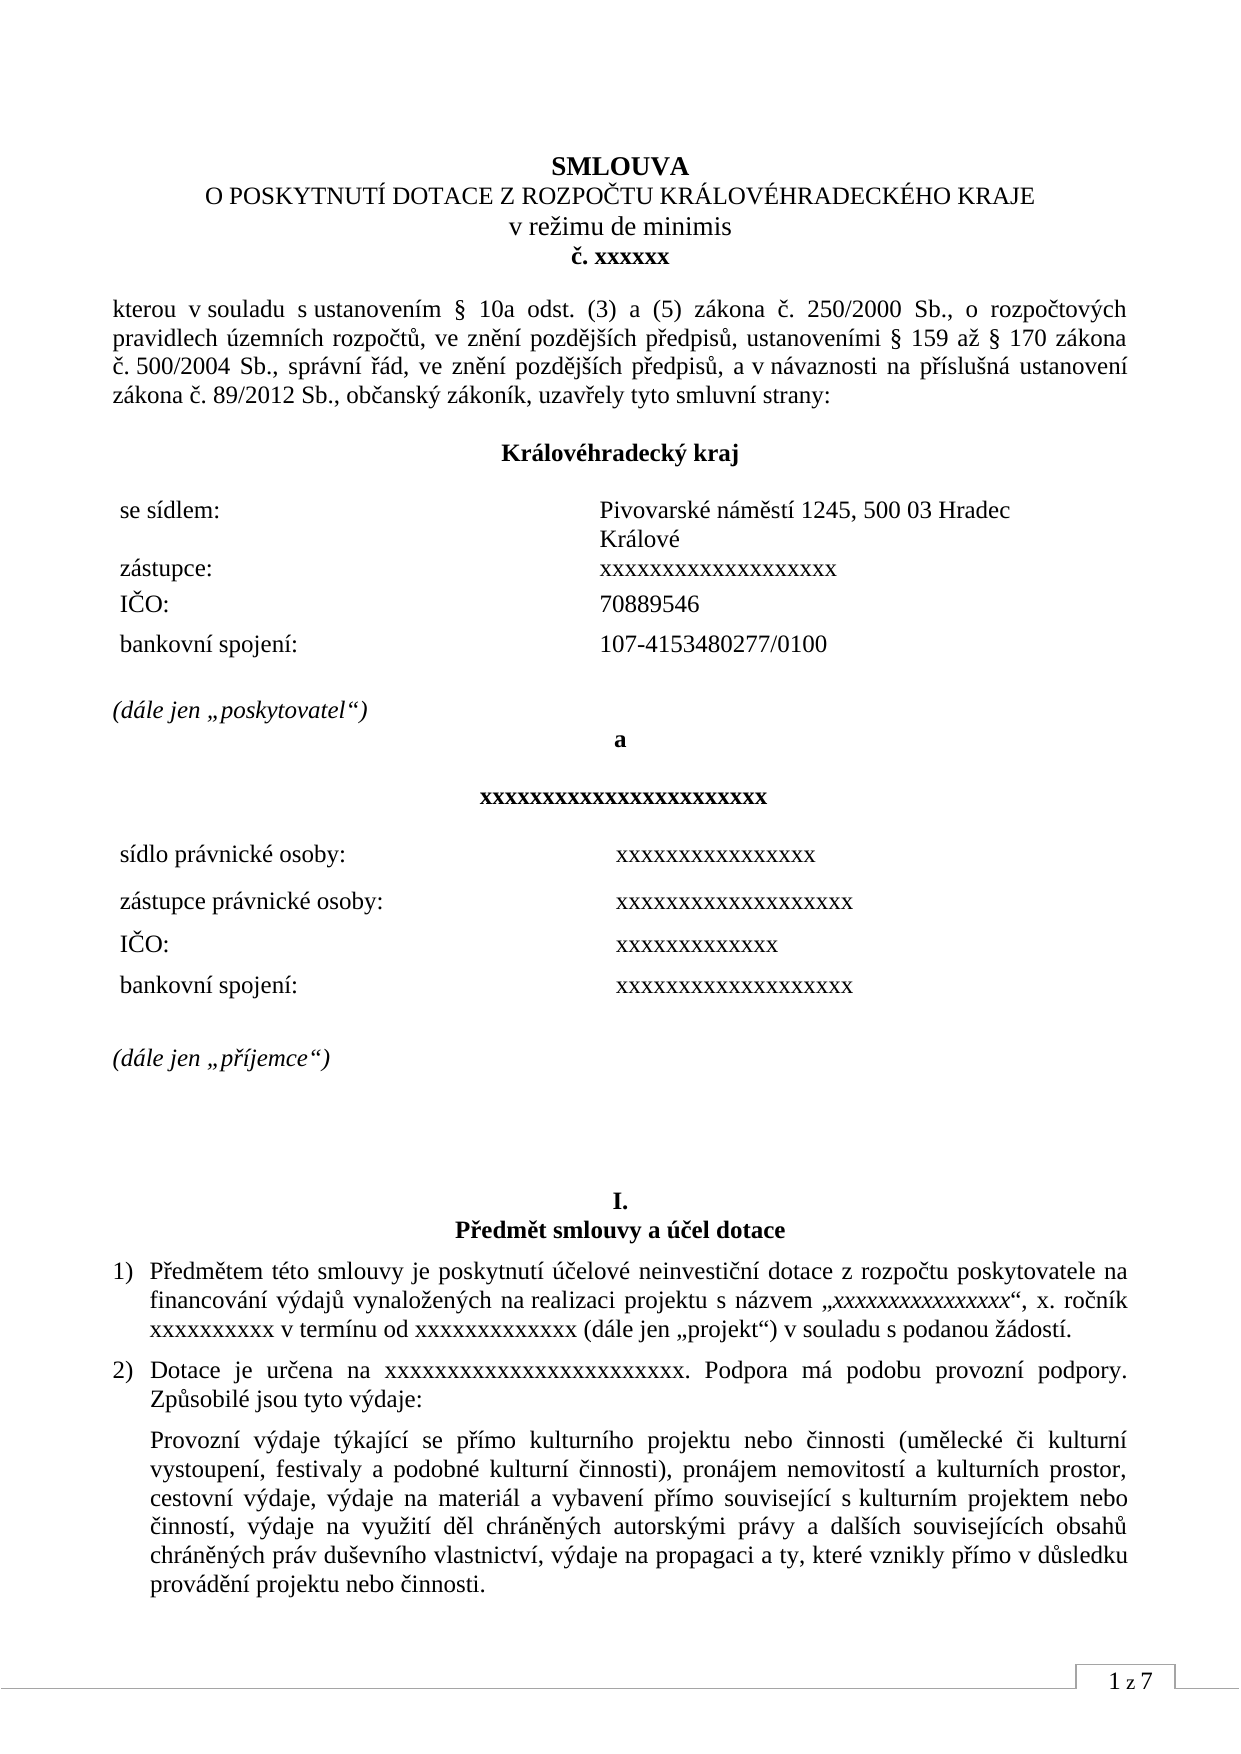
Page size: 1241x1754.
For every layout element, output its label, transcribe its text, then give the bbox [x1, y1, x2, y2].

table_cell 107-4153480277/0100 [592, 629, 1072, 666]
text Královéhradecký kraj [112, 438, 1128, 466]
table_header Pivovarské náměstí 1245, 500 03 Hradec Králové [592, 495, 1072, 553]
list Dotace je určena na xxxxxxxxxxxxxxxxxxxxxxxx. Podpora má podobu provozní podpory. Způsobilé jsou tyto výdaje: [112, 1355, 1128, 1413]
table_cell xxxxxxxxxxxxxxxxxxx [608, 886, 1104, 929]
table_cell 70889546 [592, 590, 1072, 629]
text Předmět smlouvy a účel dotace [112, 1215, 1128, 1244]
text a [112, 724, 1128, 753]
text v režimu de minimis [112, 210, 1128, 241]
text kterou v souladu s ustanovením § 10a odst. (3) a (5) zákona č. 250/2000 Sb., o rozpočtových pravidlech územních rozpočtů, ve znění pozdějších předpisů, ustanoveními § 159 až § 170 zákona č. 500/2004 Sb., správní řád, ve znění pozdějších předpisů, a v návaznosti na příslušná ustanovení zákona č. 89/2012 Sb., občanský zákoník, uzavřely tyto smluvní strany: [112, 294, 1128, 409]
table_cell xxxxxxxxxxxxxxxxxxx [592, 553, 1072, 589]
table_header xxxxxxxxxxxxxxxx [608, 839, 1104, 886]
text I. [112, 1186, 1128, 1215]
table_cell zástupce: [112, 553, 592, 589]
table_cell zástupce právnické osoby: [112, 886, 608, 929]
text xxxxxxxxxxxxxxxxxxxxxxx [112, 781, 1128, 810]
table_header se sídlem: [112, 495, 592, 553]
table_header sídlo právnické osoby: [112, 839, 608, 886]
text (dále jen „poskytovatel“) [112, 695, 1128, 724]
table_cell IČO: [112, 590, 592, 629]
table_cell xxxxxxxxxxxxx [608, 929, 1104, 970]
text (dále jen „příjemce“) [112, 1043, 1128, 1071]
table_cell IČO: [112, 929, 608, 970]
text O POSKYTNUTÍ DOTACE Z ROZPOČTU KRÁLOVÉHRADECKÉHO KRAJE [112, 181, 1128, 210]
table_cell bankovní spojení: [112, 970, 608, 1014]
text SMLOUVA [112, 150, 1128, 181]
table_cell bankovní spojení: [112, 629, 592, 666]
list Předmětem této smlouvy je poskytnutí účelové neinvestiční dotace z rozpočtu poskytovatele na financování výdajů vynaložených na realizaci projektu s názvem „xxxxxxxxxxxxxxxx“, x. ročník xxxxxxxxxx v termínu od xxxxxxxxxxxxx (dále jen „projekt“) v souladu s podanou žádostí. [112, 1256, 1128, 1343]
table_cell xxxxxxxxxxxxxxxxxxx [608, 970, 1104, 1014]
text č. xxxxxx [112, 241, 1128, 270]
text Provozní výdaje týkající se přímo kulturního projektu nebo činnosti (umělecké či kulturní vystoupení, festivaly a podobné kulturní činnosti), pronájem nemovitostí a kulturních prostor, cestovní výdaje, výdaje na materiál a vybavení přímo související s kulturním projektem nebo činností, výdaje na využití děl chráněných autorskými právy a dalších souvisejících obsahů chráněných práv duševního vlastnictví, výdaje na propagaci a ty, které vznikly přímo v důsledku provádění projektu nebo činnosti. [150, 1425, 1128, 1598]
